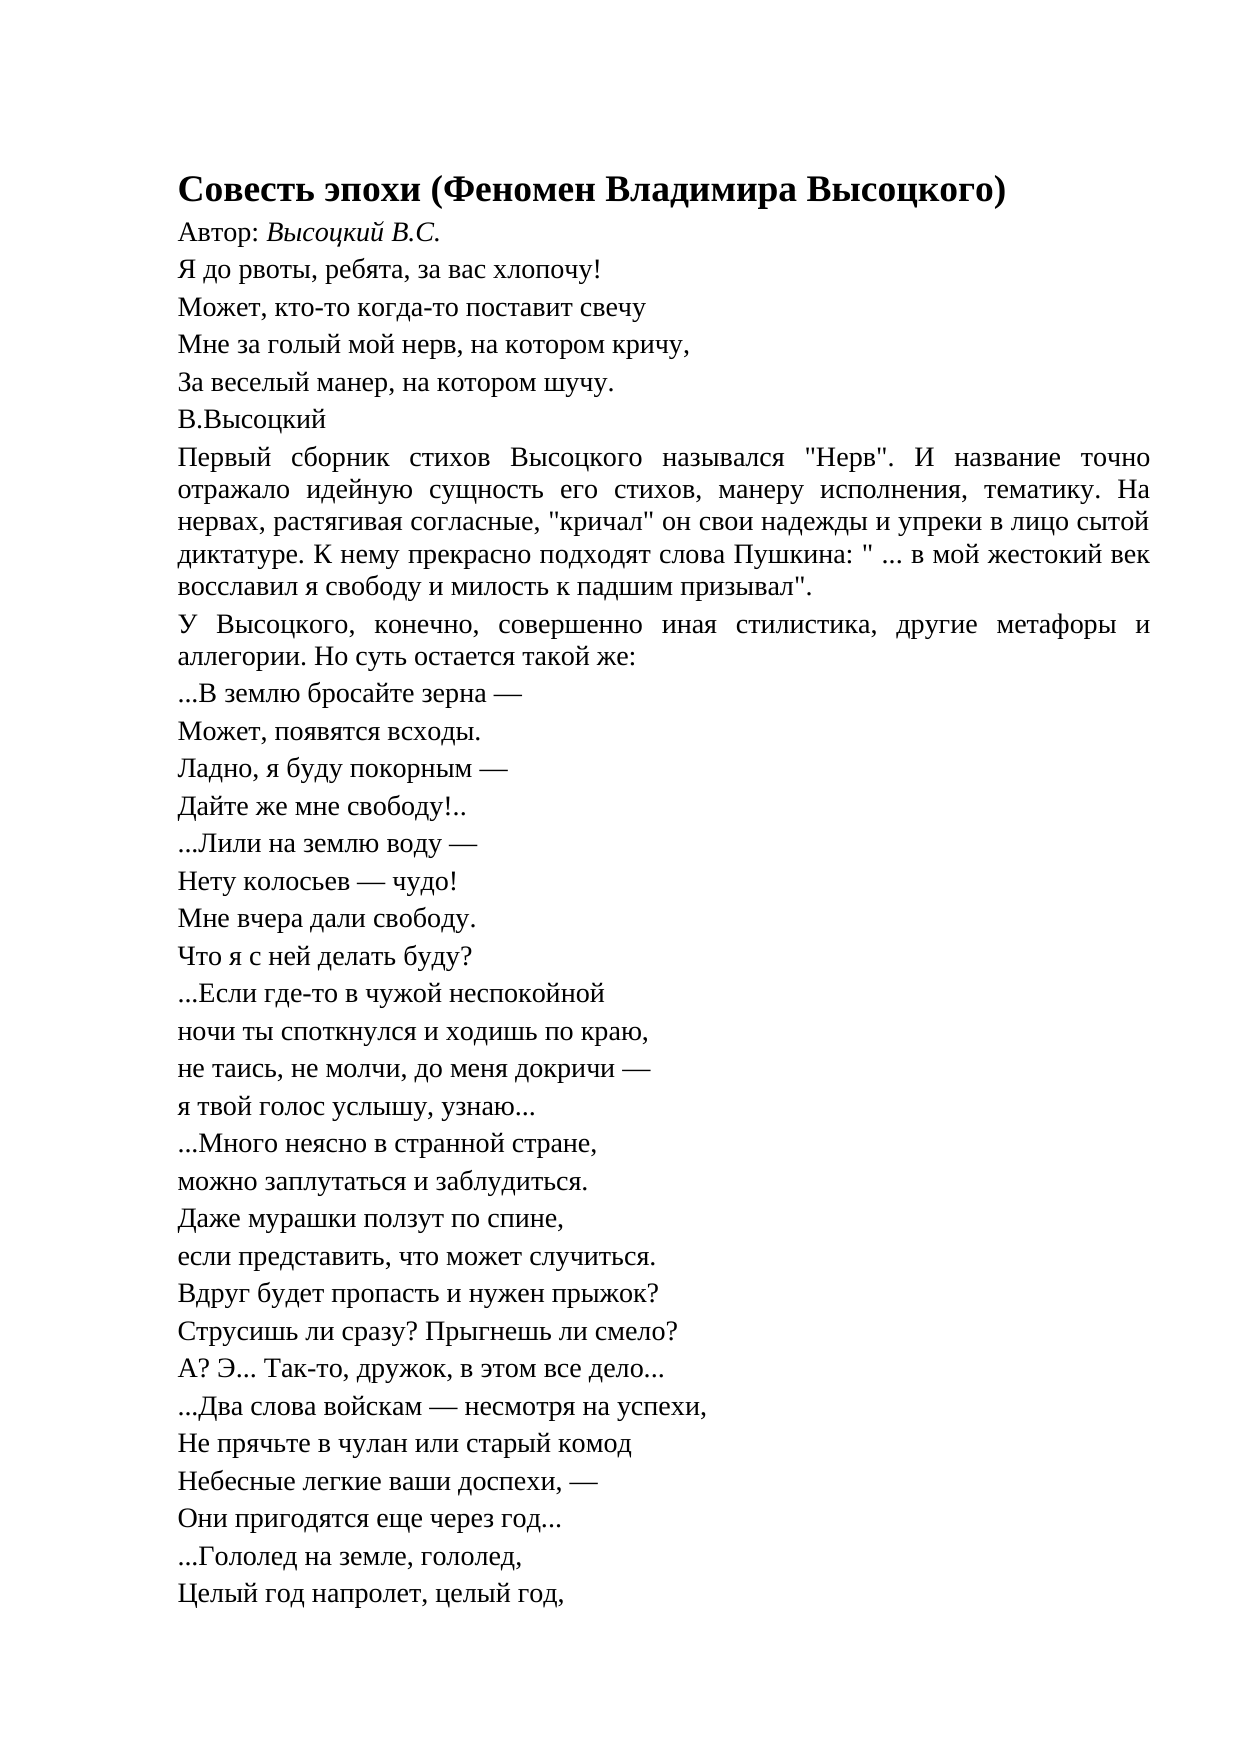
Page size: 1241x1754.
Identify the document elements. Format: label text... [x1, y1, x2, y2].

text Струсишь ли сразу? Прыгнешь ли смело? [177, 1314, 1152, 1346]
text ...Лили на землю воду — [177, 827, 1152, 859]
text За веселый манер, на котором шучу. [177, 364, 1152, 397]
text ...Два слова войскам — несмотря на успехи, [177, 1389, 1152, 1421]
text Небесные легкие ваши доспехи, — [177, 1464, 1152, 1496]
text Мне за голый мой нерв, на котором кричу, [177, 327, 1152, 359]
text Может, кто-то когда-то поставит свечу [177, 289, 1152, 322]
text ...Гололед на земле, гололед, [177, 1539, 1152, 1571]
text Вдруг будет пропасть и нужен прыжок? [177, 1277, 1152, 1309]
text если представить, что может случиться. [177, 1239, 1152, 1271]
text Я до рвоты, ребята, за вас хлопочу! [177, 252, 1152, 284]
text Нету колосьев — чудо! [177, 864, 1152, 896]
text В.Высоцкий [177, 402, 1152, 434]
text ...Много неясно в странной стране, [177, 1127, 1152, 1159]
text Целый год напролет, целый год, [177, 1577, 1152, 1609]
text У Высоцкого, конечно, совершенно иная стилистика, другие метафоры и аллегории. Но суть остается такой же: [177, 607, 1152, 671]
text я твой голос услышу, узнаю... [177, 1089, 1152, 1121]
text ...В землю бросайте зерна — [177, 677, 1152, 709]
text Даже мурашки ползут по спине, [177, 1202, 1152, 1234]
text Не прячьте в чулан или старый комод [177, 1427, 1152, 1459]
text ночи ты споткнулся и ходишь по краю, [177, 1014, 1152, 1046]
text Первый сборник стихов Высоцкого назывался "Нерв". И название точно отражало идейную сущность его стихов, манеру исполнения, тематику. На нервах, растягивая согласные, "кричал" он свои надежды и упреки в лицо сытой диктатуре. К нему прекрасно подходят слова Пушкина: " ... в мой жестокий век восславил я свободу и милость к падшим призывал". [177, 439, 1152, 602]
text Мне вчера дали свободу. [177, 902, 1152, 934]
text Автор: Высоцкий В.С. [177, 214, 1152, 247]
text А? Э... Так-то, дружок, в этом все дело... [177, 1352, 1152, 1384]
text Они пригодятся еще через год... [177, 1502, 1152, 1534]
text Может, появятся всходы. [177, 714, 1152, 746]
text Ладно, я буду покорным — [177, 752, 1152, 784]
text Что я с ней делать буду? [177, 939, 1152, 971]
text ...Если где-то в чужой неспокойной [177, 977, 1152, 1009]
text не таись, не молчи, до меня докричи — [177, 1052, 1152, 1084]
text можно заплутаться и заблудиться. [177, 1164, 1152, 1196]
subtitle Совесть эпохи (Феномен Владимира Высоцкого) [177, 166, 1152, 209]
text Дайте же мне свободу!.. [177, 789, 1152, 821]
